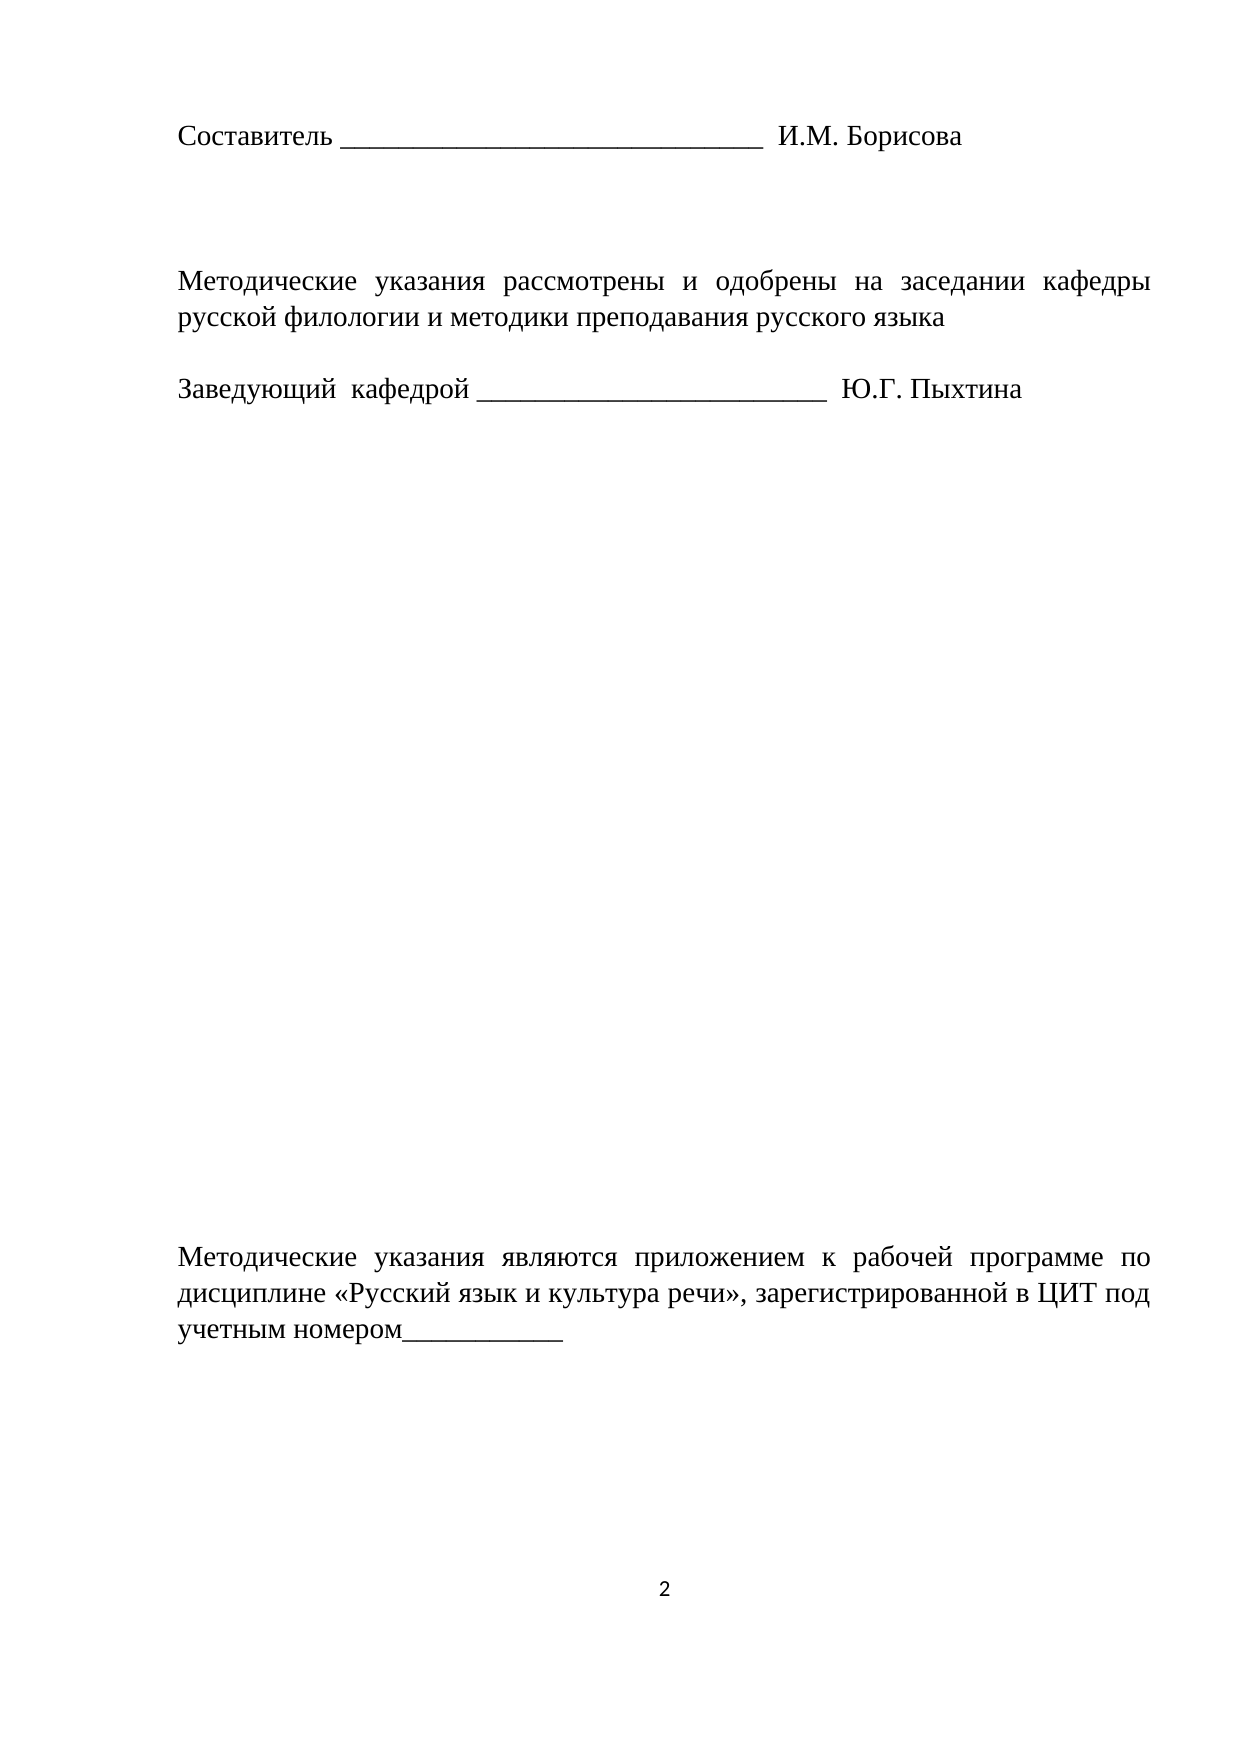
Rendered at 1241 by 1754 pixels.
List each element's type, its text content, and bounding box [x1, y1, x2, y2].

text Методические указания рассмотрены и одобрены на заседании кафедры русской филологии и методики преподавания русского языка [177, 263, 1152, 332]
text Заведующий кафедрой ________________________ Ю.Г. Пыхтина [177, 371, 1152, 405]
text Методические указания являются приложением к рабочей программе по дисциплине «Русский язык и культура речи», зарегистрированной в ЦИТ под учетным номером___________ [177, 1239, 1152, 1344]
text Составитель _____________________________ И.М. Борисова [177, 118, 1152, 152]
